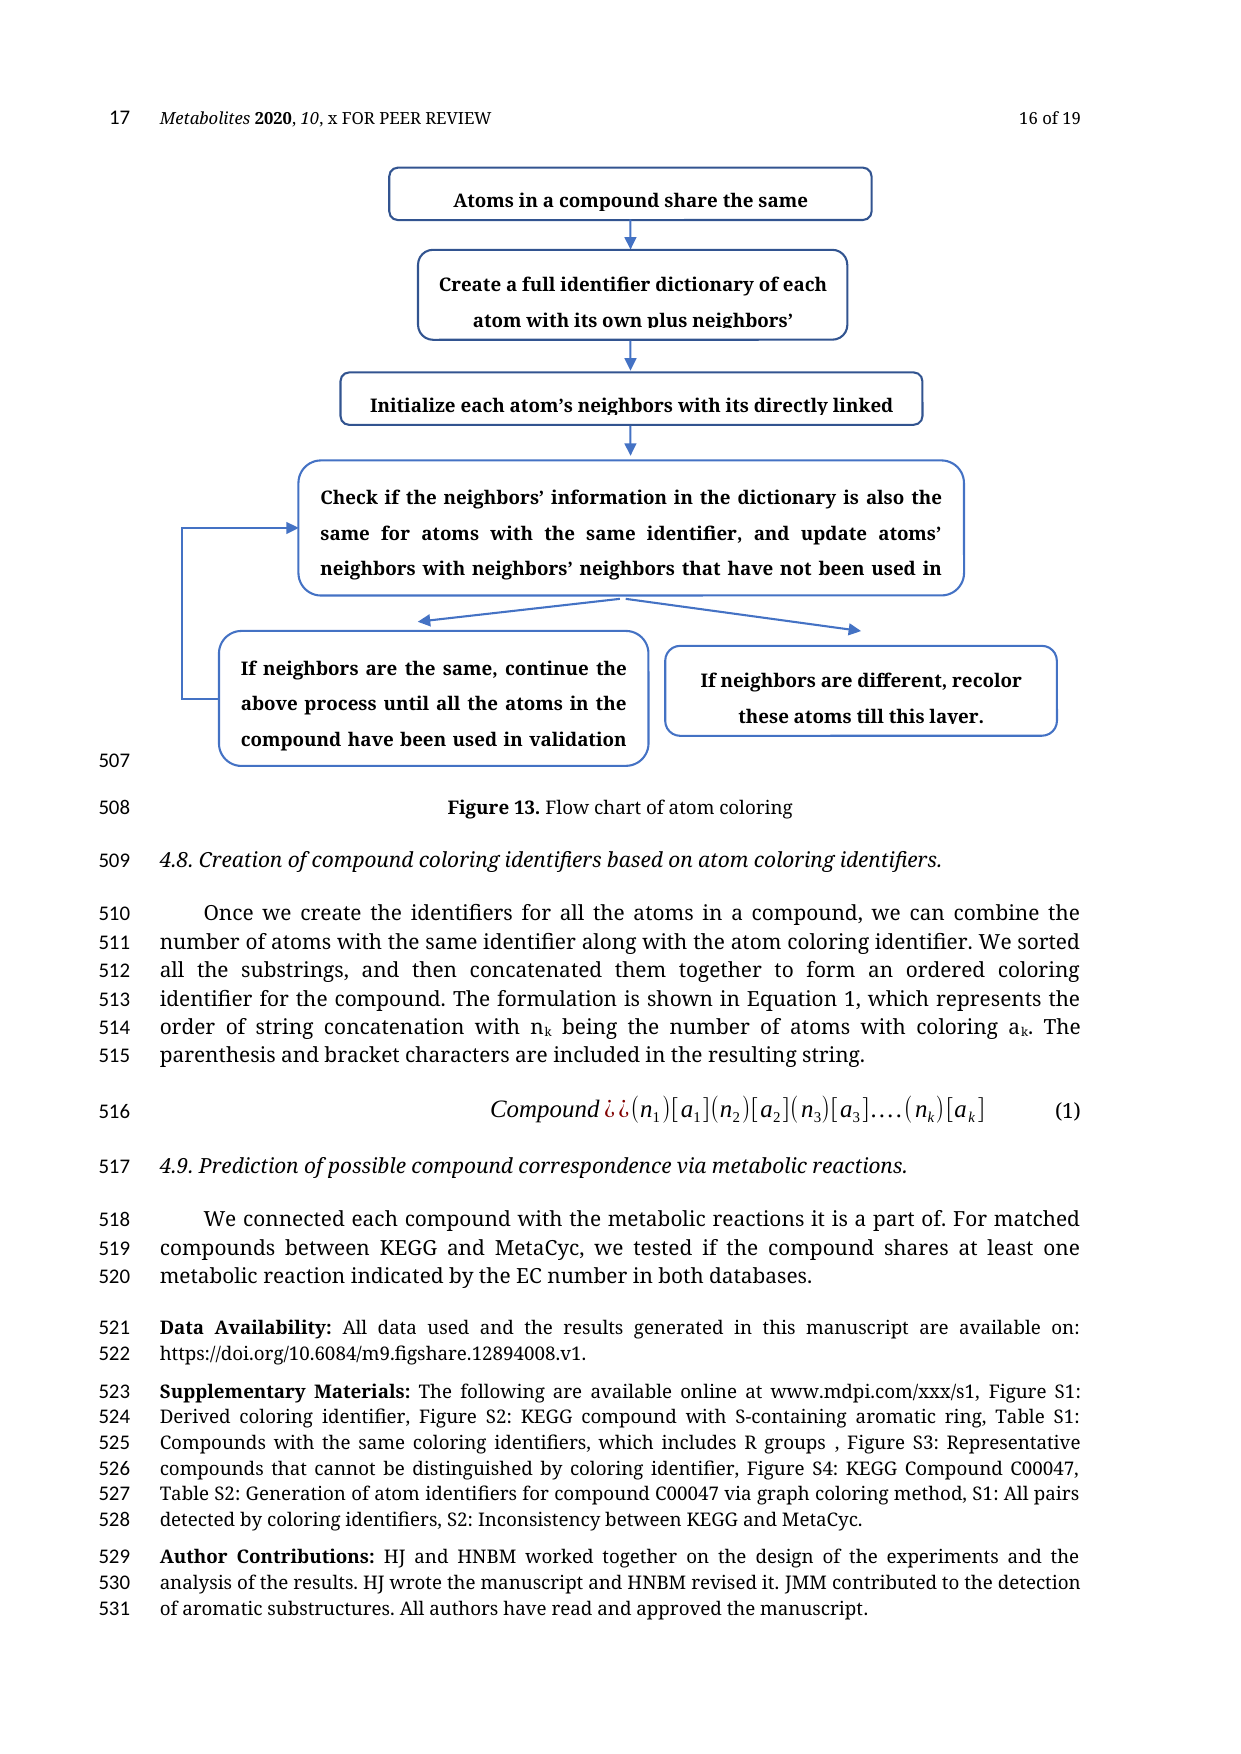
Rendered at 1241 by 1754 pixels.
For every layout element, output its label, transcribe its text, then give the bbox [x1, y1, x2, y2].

text Supplementary Materials: The following are available online at www.mdpi.com/xxx/s1, Figure S1: Derived coloring identifier, Figure S2: KEGG compound with S-containing aromatic ring, Table S1: Compounds with the same coloring identifiers, which includes R groups , Figure S3: Representative compounds that cannot be distinguished by coloring identifier, Figure S4: KEGG Compound C00047, Table S2: Generation of atom identifiers for compound C00047 via graph coloring method, S1: All pairs detected by coloring identifiers, S2: Inconsistency between KEGG and MetaCyc. [159, 1378, 1081, 1531]
subtitle (1) [159, 1094, 1081, 1126]
text Author Contributions: HJ and HNBM worked together on the design of the experiments and the analysis of the results. HJ wrote the manuscript and HNBM revised it. JMM contributed to the detection of aromatic substructures. All authors have read and approved the manuscript. [159, 1544, 1081, 1620]
subtitle Figure 13. Flow chart of atom coloring [159, 793, 1081, 820]
subtitle 4.9. Prediction of possible compound correspondence via metabolic reactions. [159, 1151, 1081, 1179]
subtitle 4.8. Creation of compound coloring identifiers based on atom coloring identifiers. [159, 845, 1081, 873]
subtitle We connected each compound with the metabolic reactions it is a part of. For matched compounds between KEGG and MetaCyc, we tested if the compound shares at least one metabolic reaction indicated by the EC number in both databases. [159, 1204, 1081, 1290]
text Data Availability: All data used and the results generated in this manuscript are available on: https://doi.org/10.6084/m9.figshare.12894008.v1. [159, 1315, 1081, 1366]
subtitle Once we create the identifiers for all the atoms in a compound, we can combine the number of atoms with the same identifier along with the atom coloring identifier. We sorted all the substrings, and then concatenated them together to form an ordered coloring identifier for the compound. The formulation is shown in Equation 1, which represents the order of string concatenation with nk being the number of atoms with coloring ak. The parenthesis and bracket characters are included in the resulting string. [159, 898, 1081, 1069]
